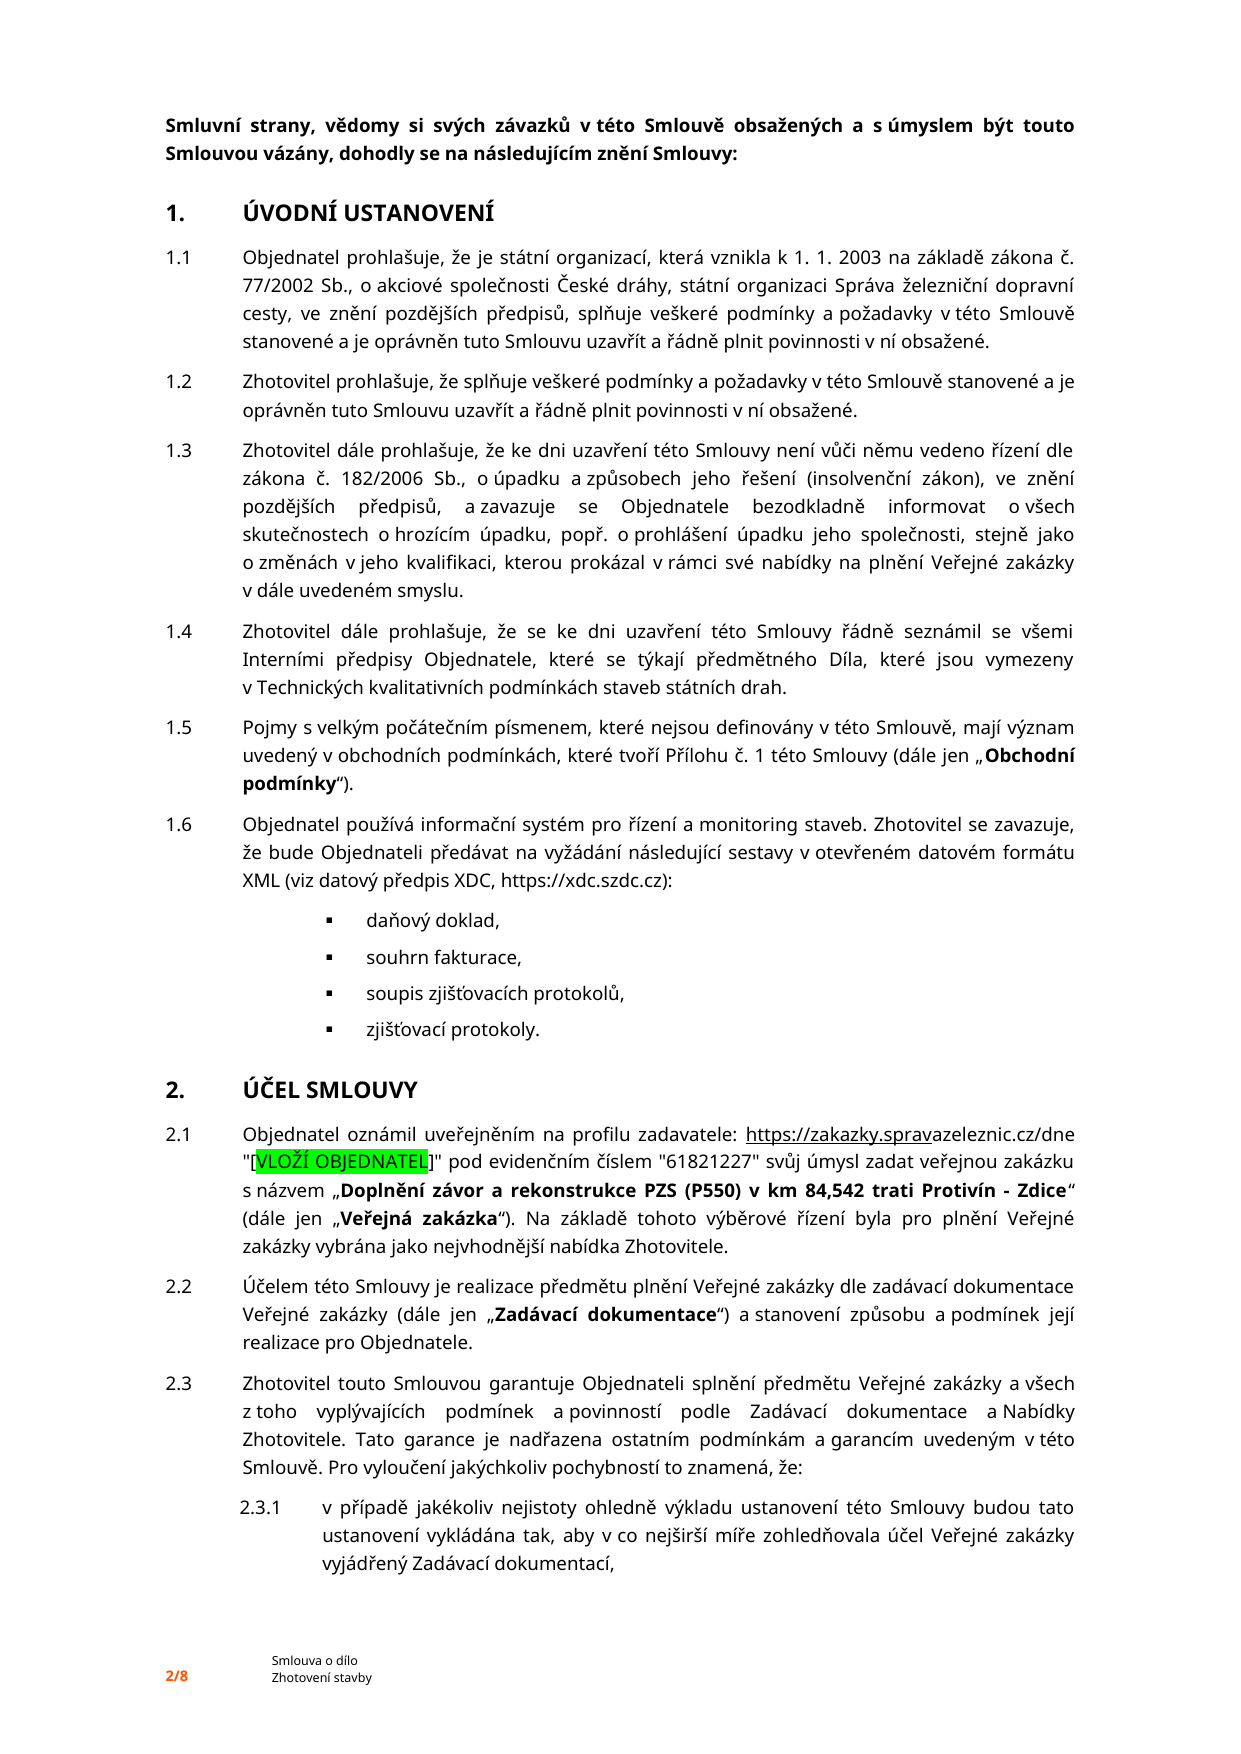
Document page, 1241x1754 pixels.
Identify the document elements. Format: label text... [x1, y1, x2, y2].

text Zhotovitel dále prohlašuje, že se ke dni uzavření této Smlouvy řádně seznámil se všemi Interními předpisy Objednatele, které se týkají předmětného Díla, které jsou vymezeny v Technických kvalitativních podmínkách staveb státních drah. [165, 618, 1075, 699]
text zjišťovací protokoly. [325, 1017, 1075, 1042]
text daňový doklad, [325, 908, 1075, 933]
text Zhotovitel dále prohlašuje, že ke dni uzavření této Smlouvy není vůči němu vedeno řízení dle zákona č. 182/2006 Sb., o úpadku a způsobech jeho řešení (insolvenční zákon), ve znění pozdějších předpisů, a zavazuje se Objednatele bezodkladně informovat o všech skutečnostech o hrozícím úpadku, popř. o prohlášení úpadku jeho společnosti, stejně jako o změnách v jeho kvalifikaci, kterou prokázal v rámci své nabídky na plnění Veřejné zakázky v dále uvedeném smyslu. [165, 437, 1075, 603]
text soupis zjišťovacích protokolů, [325, 980, 1075, 1006]
text Účelem této Smlouvy je realizace předmětu plnění Veřejné zakázky dle zadávací dokumentace Veřejné zakázky (dále jen „Zadávací dokumentace“) a stanovení způsobu a podmínek její realizace pro Objednatele. [165, 1273, 1075, 1355]
text Objednatel používá informační systém pro řízení a monitoring staveb. Zhotovitel se zavazuje, že bude Objednateli předávat na vyžádání následující sestavy v otevřeném datovém formátu XML (viz datový předpis XDC, https://xdc.szdc.cz): [165, 811, 1075, 893]
text souhrn fakturace, [325, 944, 1075, 969]
text Smluvní strany, vědomy si svých závazků v této Smlouvě obsažených a s úmyslem být touto Smlouvou vázány, dohodly se na následujícím znění Smlouvy: [165, 112, 1075, 166]
text v případě jakékoliv nejistoty ohledně výkladu ustanovení této Smlouvy budou tato ustanovení vykládána tak, aby v co nejširší míře zohledňovala účel Veřejné zakázky vyjádřený Zadávací dokumentací, [239, 1494, 1075, 1576]
text ÚVODNÍ USTANOVENÍ [165, 197, 1075, 229]
text Zhotovitel prohlašuje, že splňuje veškeré podmínky a požadavky v této Smlouvě stanovené a je oprávněn tuto Smlouvu uzavřít a řádně plnit povinnosti v ní obsažené. [165, 369, 1075, 422]
text Pojmy s velkým počátečním písmenem, které nejsou definovány v této Smlouvě, mají význam uvedený v obchodních podmínkách, které tvoří Přílohu č. 1 této Smlouvy (dále jen „Obchodní podmínky“). [165, 714, 1075, 796]
text ÚČEL SMLOUVY [165, 1074, 1075, 1105]
text Objednatel oznámil uveřejněním na profilu zadavatele: https://zakazky.spravazeleznic.cz/dne "[VLOŽÍ OBJEDNATEL]" pod evidenčním číslem "61821227" svůj úmysl zadat veřejnou zakázku s názvem „Doplnění závor a rekonstrukce PZS (P550) v km 84,542 trati Protivín - Zdice“ (dále jen „Veřejná zakázka“). Na základě tohoto výběrové řízení byla pro plnění Veřejné zakázky vybrána jako nejvhodnější nabídka Zhotovitele. [165, 1121, 1075, 1258]
text Zhotovitel touto Smlouvou garantuje Objednateli splnění předmětu Veřejné zakázky a všech z toho vyplývajících podmínek a povinností podle Zadávací dokumentace a Nabídky Zhotovitele. Tato garance je nadřazena ostatním podmínkám a garancím uvedeným v této Smlouvě. Pro vyloučení jakýchkoliv pochybností to znamená, že: [165, 1370, 1075, 1479]
text Objednatel prohlašuje, že je státní organizací, která vznikla k 1. 1. 2003 na základě zákona č. 77/2002 Sb., o akciové společnosti České dráhy, státní organizaci Správa železniční dopravní cesty, ve znění pozdějších předpisů, splňuje veškeré podmínky a požadavky v této Smlouvě stanovené a je oprávněn tuto Smlouvu uzavřít a řádně plnit povinnosti v ní obsažené. [165, 244, 1075, 354]
